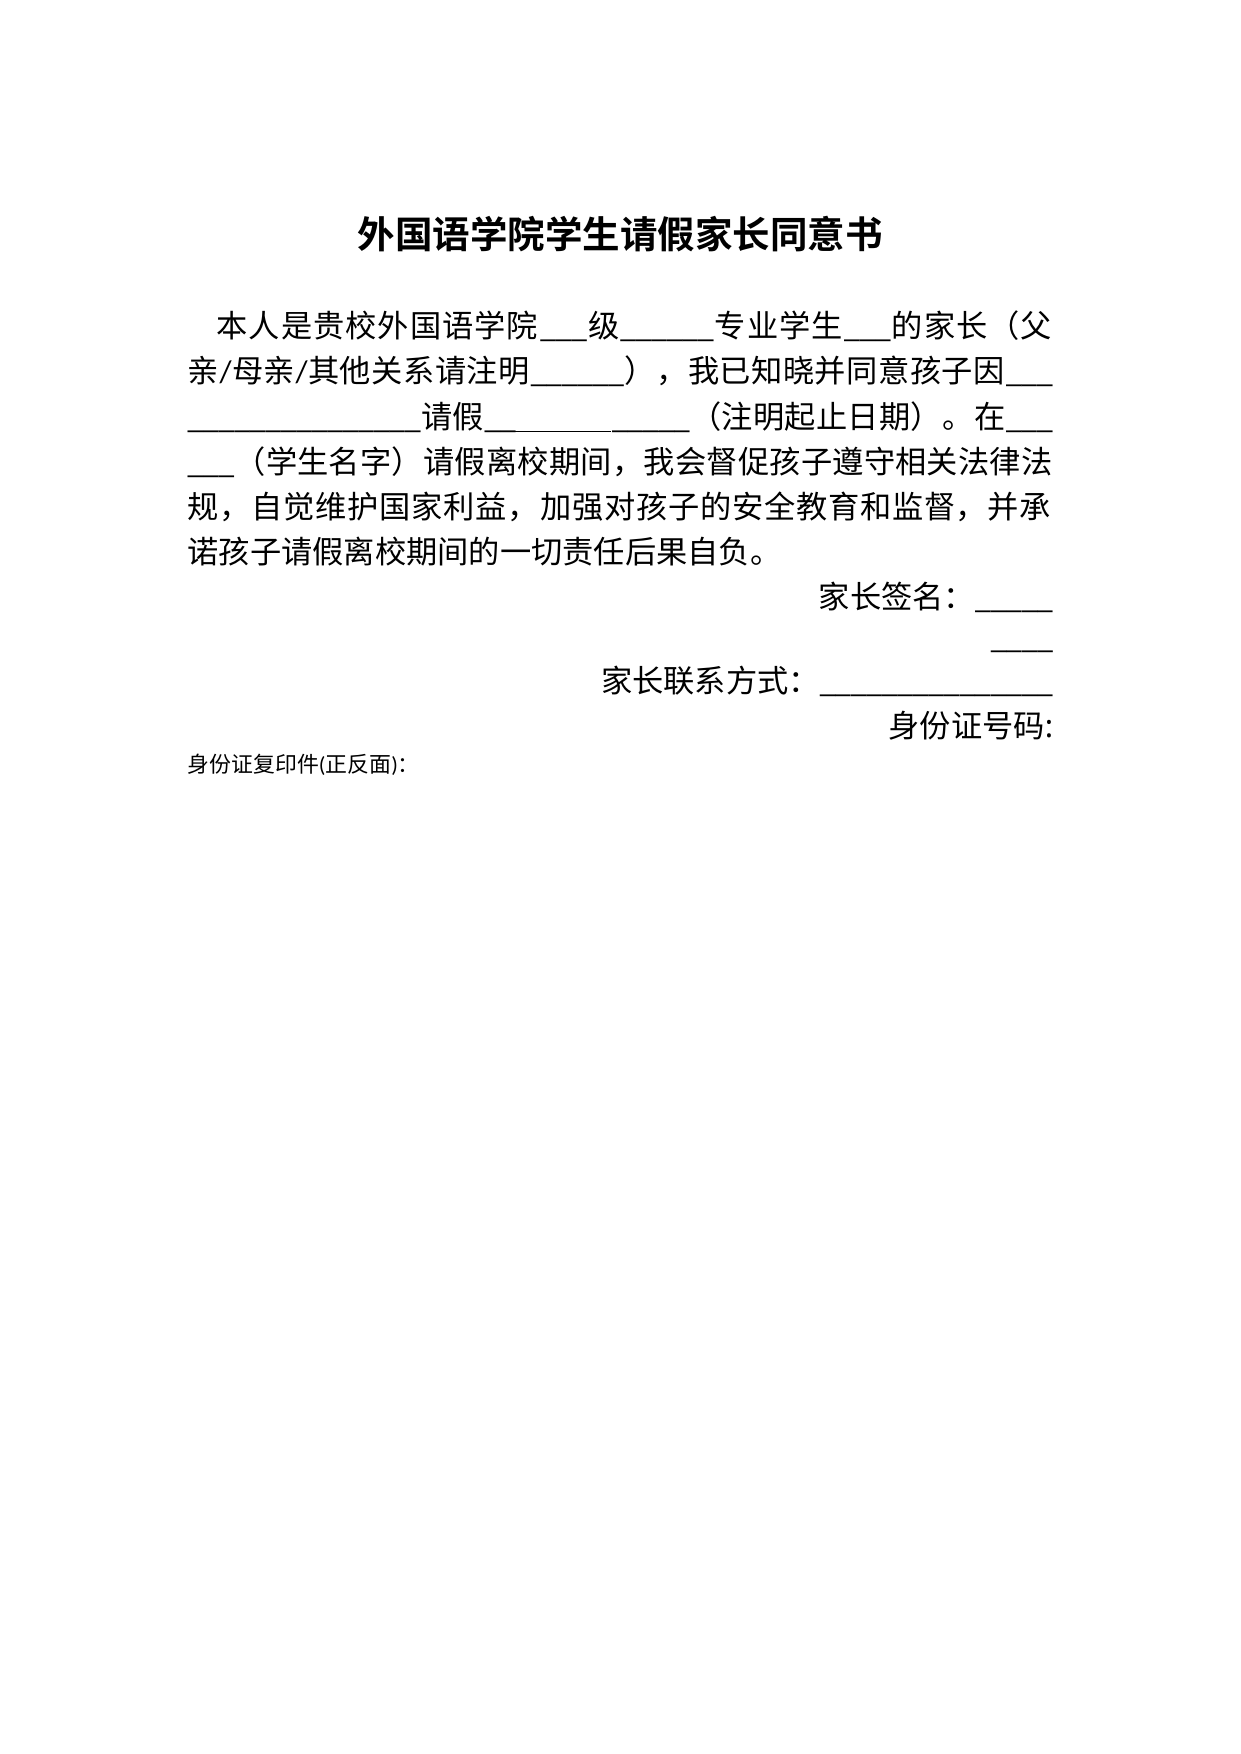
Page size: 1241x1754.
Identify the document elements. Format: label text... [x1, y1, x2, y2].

text 身份证号码: [187, 701, 1053, 747]
text 家长签名：_________ [187, 573, 1053, 656]
text 外国语学院学生请假家长同意书 [187, 204, 1053, 259]
text 身份证复印件(正反面)： [187, 747, 1053, 779]
text 本人是贵校外国语学院___级______专业学生___的家长（父亲/母亲/其他关系请注明______），我已知晓并同意孩子因__________________请假__ _____（注明起止日期）。在______（学生名字）请假离校期间，我会督促孩子遵守相关法律法规，自觉维护国家利益，加强对孩子的安全教育和监督，并承诺孩子请假离校期间的一切责任后果自负。 [187, 301, 1053, 573]
text 家长联系方式：_______________ [187, 656, 1053, 701]
